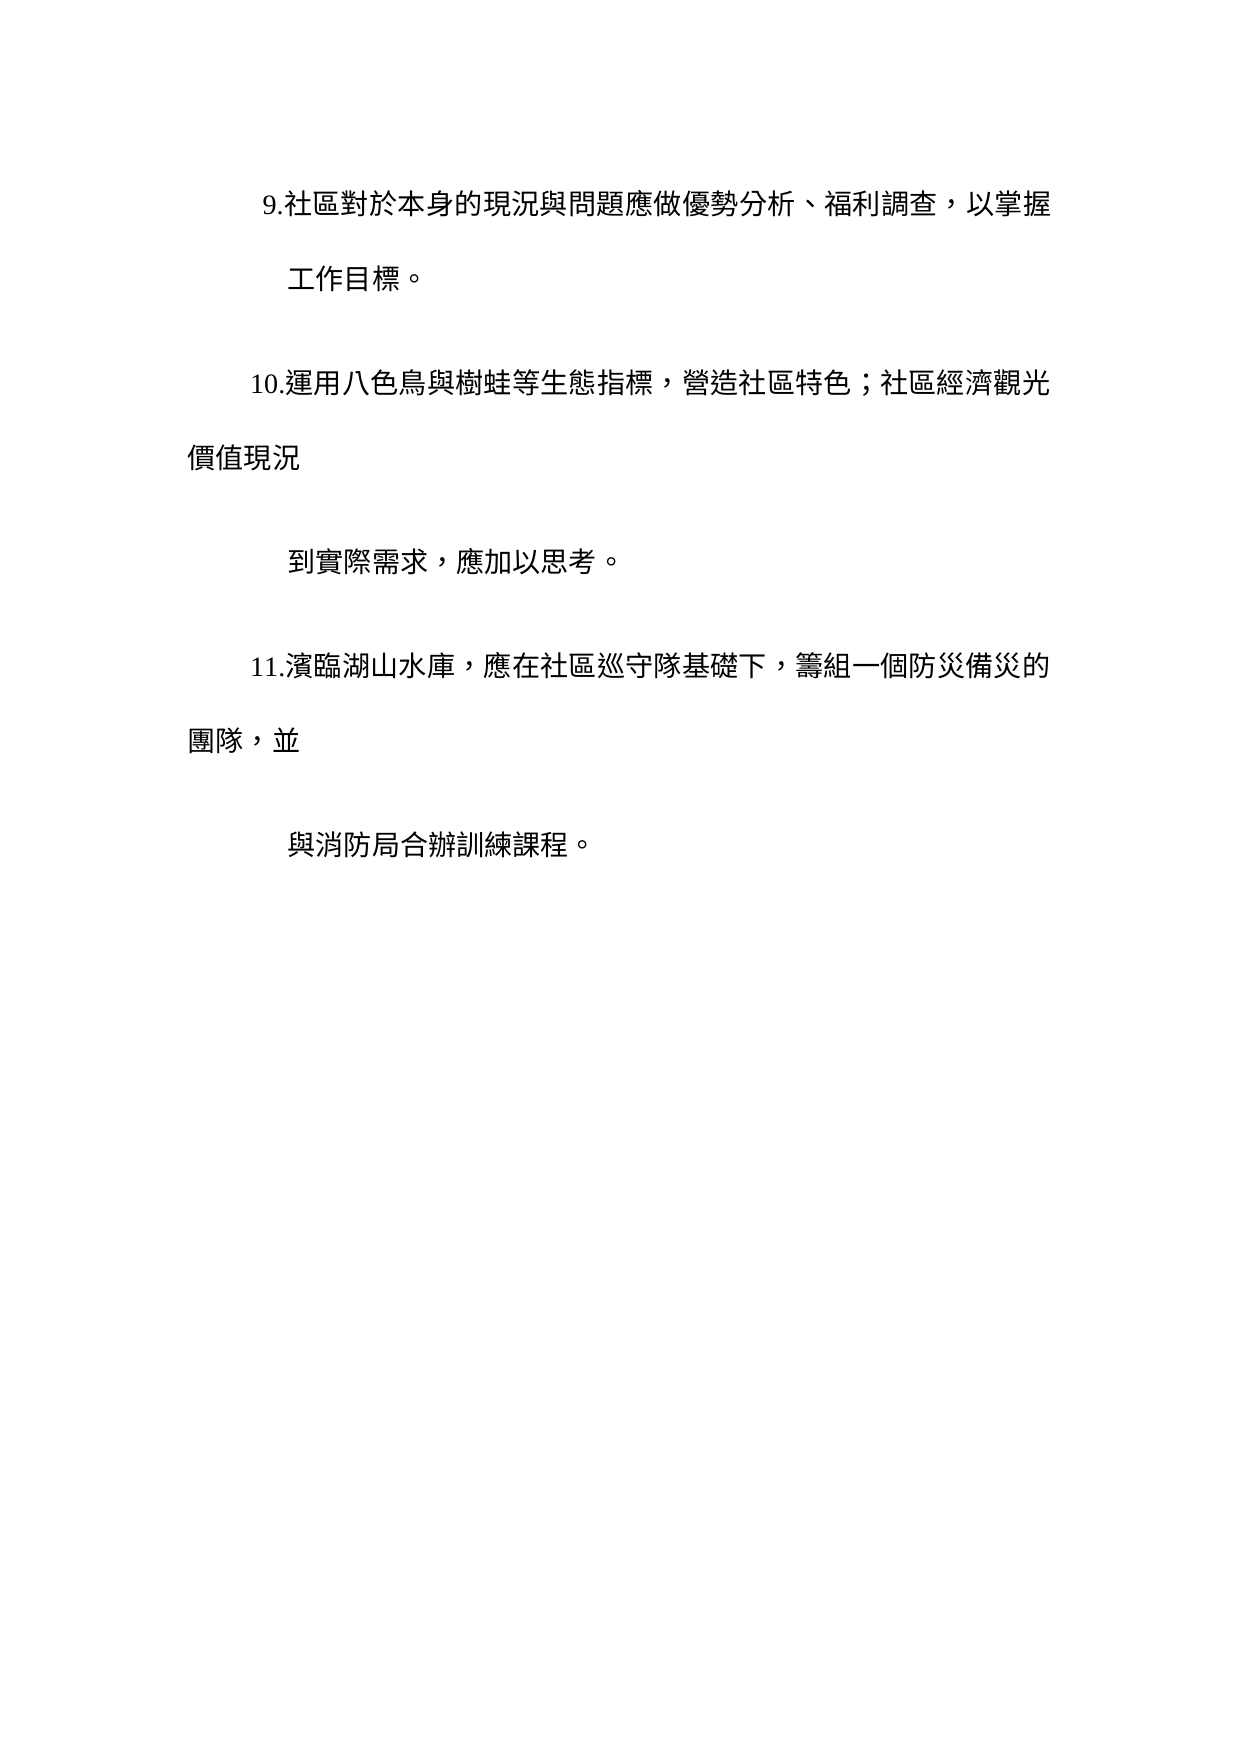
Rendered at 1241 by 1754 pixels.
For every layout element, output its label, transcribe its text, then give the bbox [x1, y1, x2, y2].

text 到實際需求，應加以思考。 [187, 523, 1053, 598]
text 與消防局合辦訓練課程。 [187, 806, 1053, 881]
text 10.運用八色鳥與樹蛙等生態指標，營造社區特色；社區經濟觀光價值現況 [187, 344, 1053, 494]
text 11.濱臨湖山水庫，應在社區巡守隊基礎下，籌組一個防災備災的團隊，並 [187, 627, 1053, 777]
text 9.社區對於本身的現況與問題應做優勢分析、福利調查，以掌握工作目標。 [262, 164, 1053, 314]
